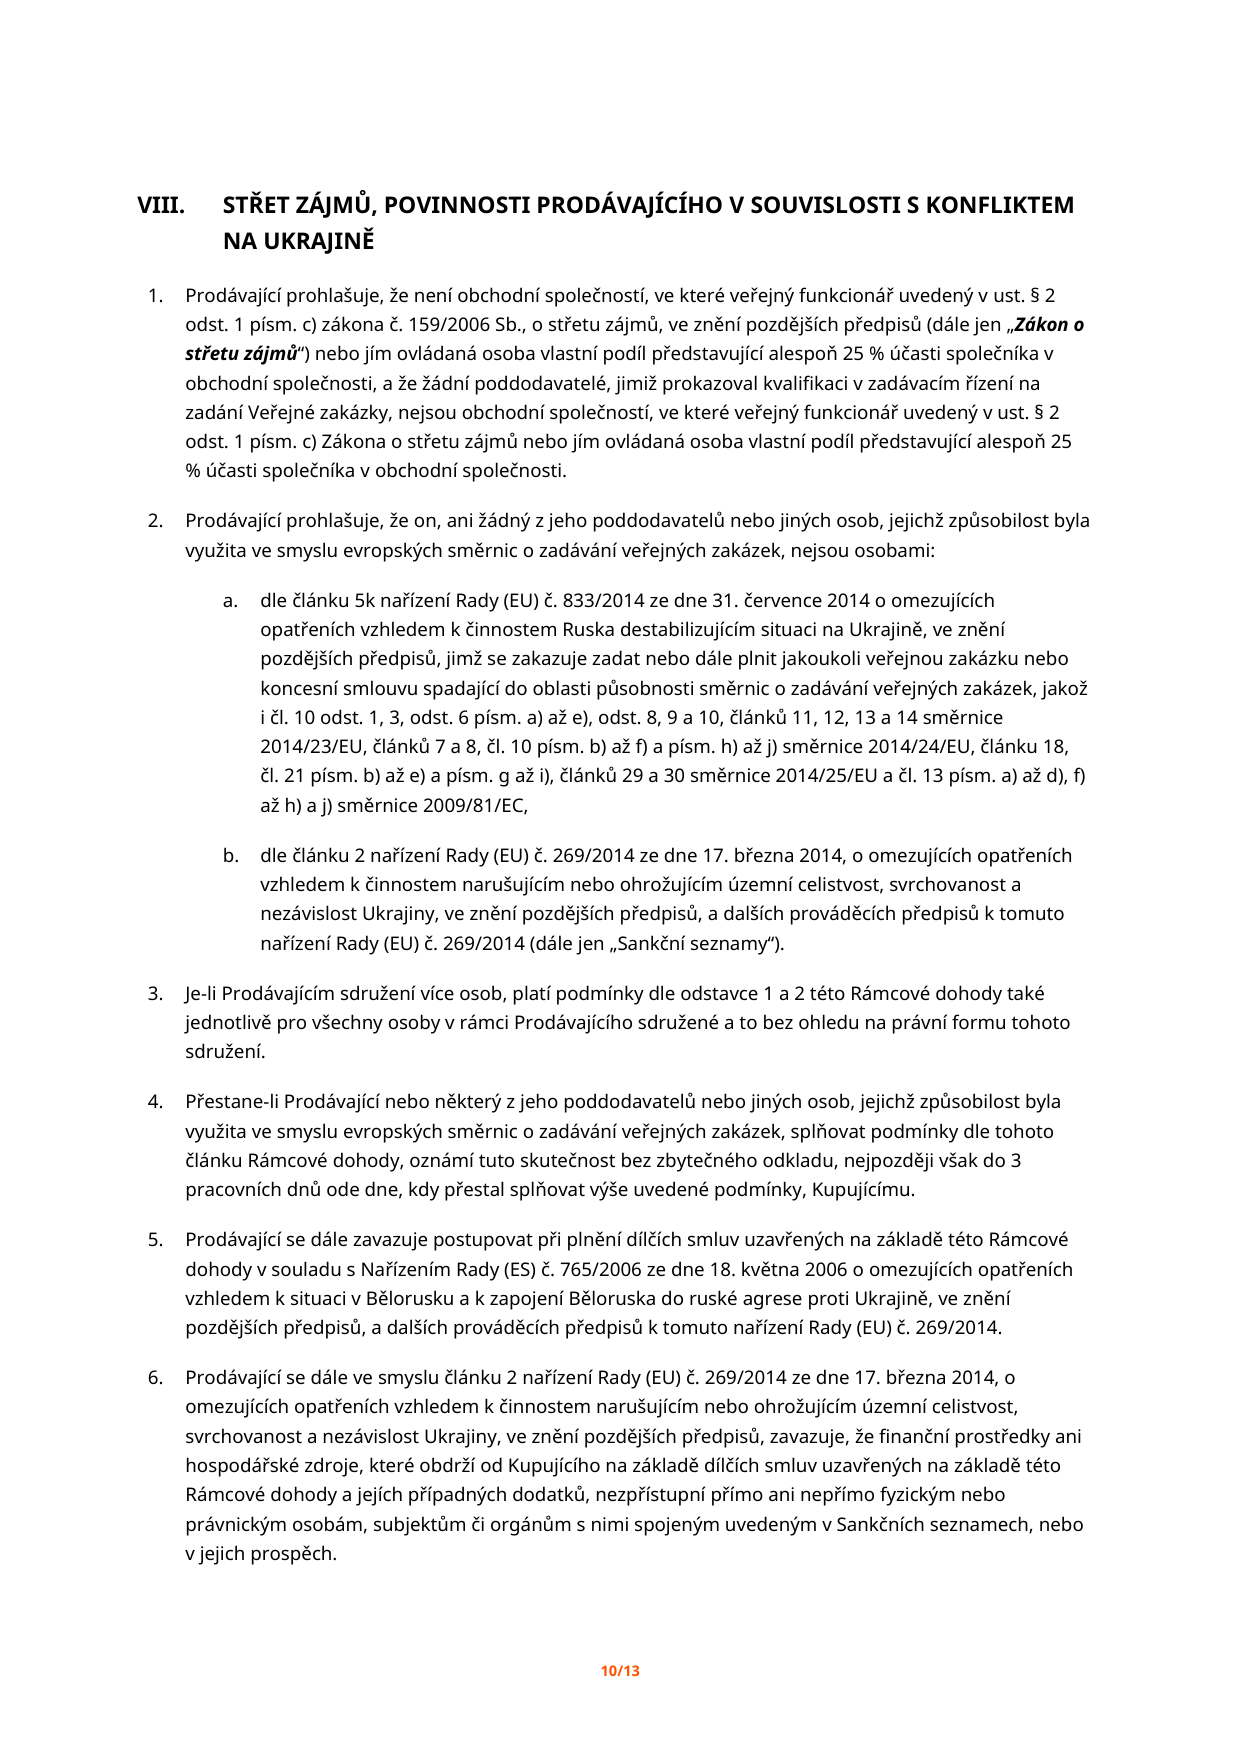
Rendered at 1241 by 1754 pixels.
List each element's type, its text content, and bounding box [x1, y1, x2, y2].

list Prodávající se dále zavazuje postupovat při plnění dílčích smluv uzavřených na základě této Rámcové dohody v souladu s Nařízením Rady (ES) č. 765/2006 ze dne 18. května 2006 o omezujících opatřeních vzhledem k situaci v Bělorusku a k zapojení Běloruska do ruské agrese proti Ukrajině, ve znění pozdějších předpisů, a dalších prováděcích předpisů k tomuto nařízení Rady (EU) č. 269/2014. [148, 1227, 1093, 1340]
list dle článku 5k nařízení Rady (EU) č. 833/2014 ze dne 31. července 2014 o omezujících opatřeních vzhledem k činnostem Ruska destabilizujícím situaci na Ukrajině, ve znění pozdějších předpisů, jimž se zakazuje zadat nebo dále plnit jakoukoli veřejnou zakázku nebo koncesní smlouvu spadající do oblasti působnosti směrnic o zadávání veřejných zakázek, jakož i čl. 10 odst. 1, 3, odst. 6 písm. a) až e), odst. 8, 9 a 10, článků 11, 12, 13 a 14 směrnice 2014/23/EU, článků 7 a 8, čl. 10 písm. b) až f) a písm. h) až j) směrnice 2014/24/EU, článku 18, čl. 21 písm. b) až e) a písm. g až i), článků 29 a 30 směrnice 2014/25/EU a čl. 13 písm. a) až d), f) až h) a j) směrnice 2009/81/EC, [223, 587, 1093, 818]
list Přestane-li Prodávající nebo některý z jeho poddodavatelů nebo jiných osob, jejichž způsobilost byla využita ve smyslu evropských směrnic o zadávání veřejných zakázek, splňovat podmínky dle tohoto článku Rámcové dohody, oznámí tuto skutečnost bez zbytečného odkladu, nejpozději však do 3 pracovních dnů ode dne, kdy přestal splňovat výše uvedené podmínky, Kupujícímu. [148, 1089, 1093, 1202]
list Je-li Prodávajícím sdružení více osob, platí podmínky dle odstavce 1 a 2 této Rámcové dohody také jednotlivě pro všechny osoby v rámci Prodávajícího sdružené a to bez ohledu na právní formu tohoto sdružení. [148, 980, 1093, 1064]
list Prodávající prohlašuje, že není obchodní společností, ve které veřejný funkcionář uvedený v ust. § 2 odst. 1 písm. c) zákona č. 159/2006 Sb., o střetu zájmů, ve znění pozdějších předpisů (dále jen „Zákon o střetu zájmů“) nebo jím ovládaná osoba vlastní podíl představující alespoň 25 % účasti společníka v obchodní společnosti, a že žádní poddodavatelé, jimiž prokazoval kvalifikaci v zadávacím řízení na zadání Veřejné zakázky, nejsou obchodní společností, ve které veřejný funkcionář uvedený v ust. § 2 odst. 1 písm. c) Zákona o střetu zájmů nebo jím ovládaná osoba vlastní podíl představující alespoň 25 % účasti společníka v obchodní společnosti. [148, 282, 1093, 483]
list Prodávající prohlašuje, že on, ani žádný z jeho poddodavatelů nebo jiných osob, jejichž způsobilost byla využita ve smyslu evropských směrnic o zadávání veřejných zakázek, nejsou osobami: [148, 508, 1093, 563]
list STŘET ZÁJMŮ, POVINNOSTI PRODÁVAJÍCÍHO V SOUVISLOSTI S KONFLIKTEM NA UKRAJINĚ [185, 189, 1093, 257]
list dle článku 2 nařízení Rady (EU) č. 269/2014 ze dne 17. března 2014, o omezujících opatřeních vzhledem k činnostem narušujícím nebo ohrožujícím územní celistvost, svrchovanost a nezávislost Ukrajiny, ve znění pozdějších předpisů, a dalších prováděcích předpisů k tomuto nařízení Rady (EU) č. 269/2014 (dále jen „Sankční seznamy“). [223, 842, 1093, 956]
list Prodávající se dále ve smyslu článku 2 nařízení Rady (EU) č. 269/2014 ze dne 17. března 2014, o omezujících opatřeních vzhledem k činnostem narušujícím nebo ohrožujícím územní celistvost, svrchovanost a nezávislost Ukrajiny, ve znění pozdějších předpisů, zavazuje, že finanční prostředky ani hospodářské zdroje, které obdrží od Kupujícího na základě dílčích smluv uzavřených na základě této Rámcové dohody a jejích případných dodatků, nezpřístupní přímo ani nepřímo fyzickým nebo právnickým osobám, subjektům či orgánům s nimi spojeným uvedeným v Sankčních seznamech, nebo v jejich prospěch. [148, 1364, 1093, 1566]
